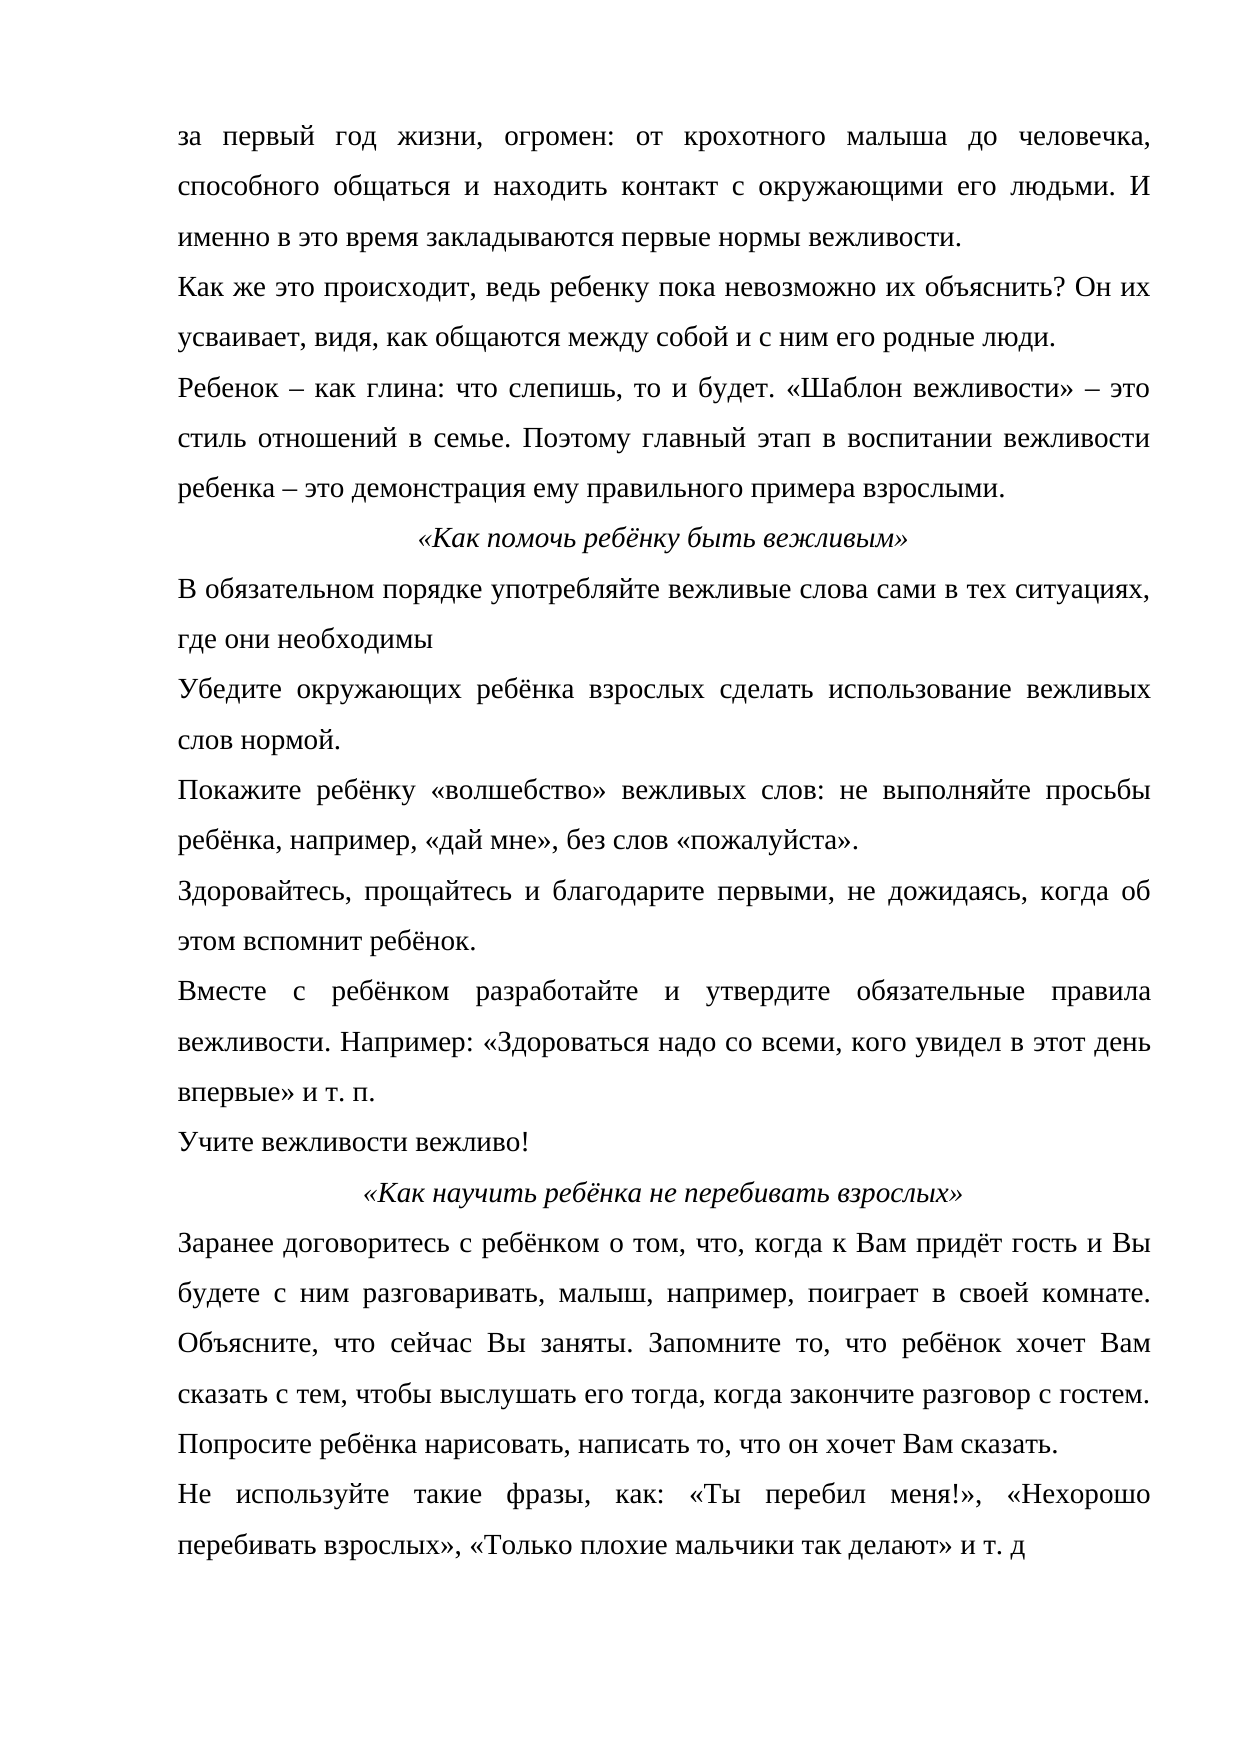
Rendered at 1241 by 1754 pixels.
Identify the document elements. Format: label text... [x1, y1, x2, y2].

text Покажите ребёнку «волшебство» вежливых слов: не выполняйте просьбы ребёнка, например, «дай мне», без слов «пожалуйста». [177, 772, 1152, 856]
text В обязательном порядке употребляйте вежливые слова сами в тех ситуациях, где они необходимы [177, 571, 1152, 655]
text Здоровайтесь, прощайтесь и благодарите первыми, не дожидаясь, когда об этом вспомнит ребёнок. [177, 873, 1152, 957]
text «Как научить ребёнка не перебивать взрослых» [177, 1175, 1152, 1208]
text Не используйте такие фразы, как: «Ты перебил меня!», «Нехорошо перебивать взрослых», «Только плохие мальчики так делают» и т. д [177, 1477, 1152, 1560]
text Убедите окружающих ребёнка взрослых сделать использование вежливых слов нормой. [177, 672, 1152, 755]
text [177, 118, 1152, 252]
text Заранее договоритесь с ребёнком о том, что, когда к Вам придёт гость и Вы будете с ним разговаривать, малыш, например, поиграет в своей комнате. Объясните, что сейчас Вы заняты. Запомните то, что ребёнок хочет Вам сказать с тем, чтобы выслушать его тогда, когда закончите разговор с гостем. Попросите ребёнка нарисовать, написать то, что он хочет Вам сказать. [177, 1225, 1152, 1460]
text Как же это происходит, ведь ребенку пока невозможно их объяснить? Он их усваивает, видя, как общаются между собой и с ним его родные люди. [177, 269, 1152, 353]
text Учите вежливости вежливо! [177, 1124, 1152, 1158]
text Вместе с ребёнком разработайте и утвердите обязательные правила вежливости. Например: «Здороваться надо со всеми, кого увидел в этот день впервые» и т. п. [177, 973, 1152, 1108]
text «Как помочь ребёнку быть вежливым» [177, 521, 1152, 554]
text Ребенок – как глина: что слепишь, то и будет. «Шаблон вежливости» – это стиль отношений в семье. Поэтому главный этап в воспитании вежливости ребенка – это демонстрация ему правильного примера взрослыми. [177, 370, 1152, 504]
